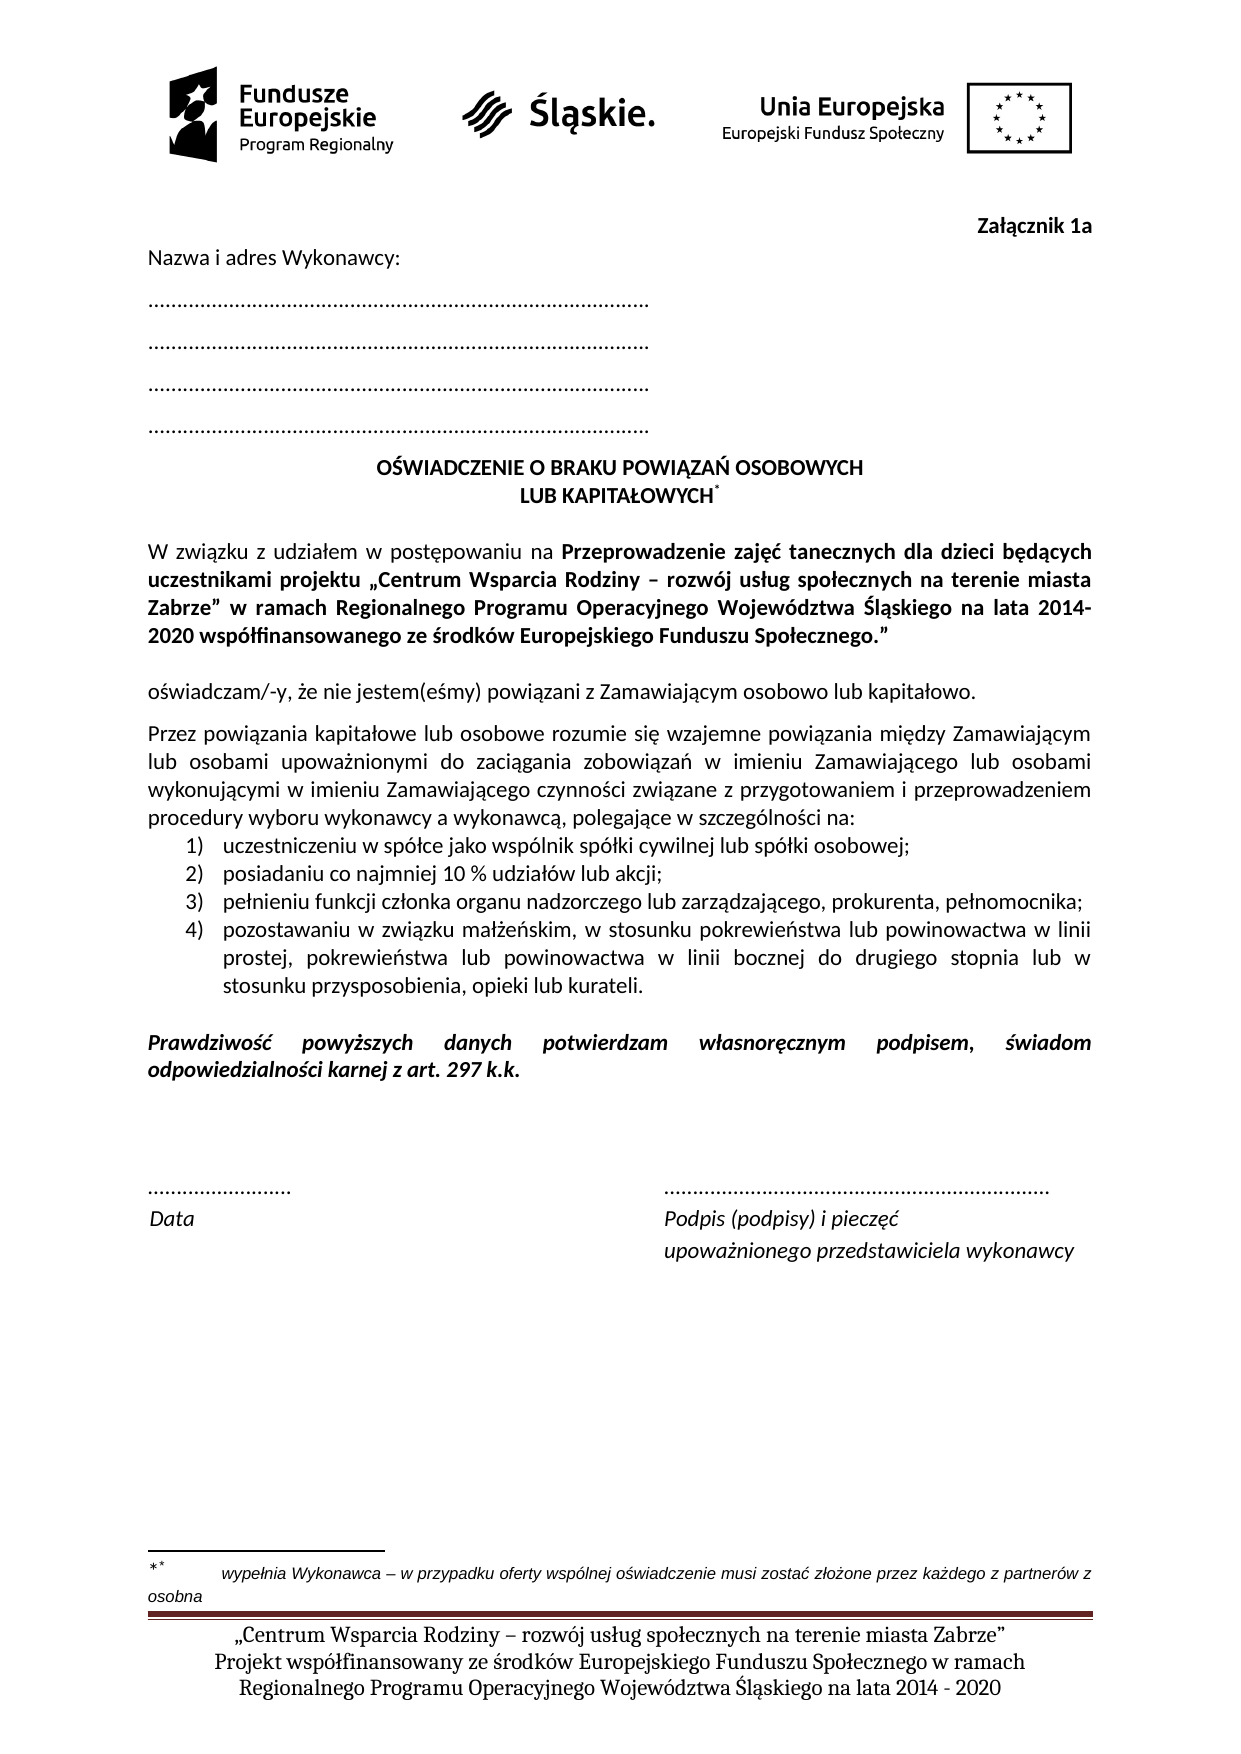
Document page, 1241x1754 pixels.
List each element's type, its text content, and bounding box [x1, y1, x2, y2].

list uczestniczeniu w spółce jako wspólnik spółki cywilnej lub spółki osobowej; [185, 831, 1093, 859]
text ....................................................................................... [148, 411, 1093, 439]
text Prawdziwość powyższych danych potwierdzam własnoręcznym podpisem, świadom odpowiedzialności karnej z art. 297 k.k. [148, 1028, 1093, 1084]
text Data Podpis (podpisy) i pieczęć [148, 1204, 1093, 1232]
text ....................................................................................... [148, 369, 1093, 397]
text oświadczam/-y, że nie jestem(eśmy) powiązani z Zamawiającym osobowo lub kapitałowo. [148, 677, 1093, 705]
text Załącznik 1a [148, 211, 1093, 239]
text ....................................................................................... [148, 285, 1093, 313]
list posiadaniu co najmniej 10 % udziałów lub akcji; [185, 859, 1093, 887]
list pełnieniu funkcji członka organu nadzorczego lub zarządzającego, prokurenta, pełnomocnika; [185, 887, 1093, 916]
text Nazwa i adres Wykonawcy: [148, 243, 1093, 271]
text LUB KAPITAŁOWYCH* [148, 481, 1093, 509]
text ....................................................................................... [148, 327, 1093, 355]
list pozostawaniu w związku małżeńskim, w stosunku pokrewieństwa lub powinowactwa w linii prostej, pokrewieństwa lub powinowactwa w linii bocznej do drugiego stopnia lub w stosunku przysposobienia, opieki lub kurateli. [185, 916, 1093, 999]
picture [147, 44, 1094, 184]
text Przez powiązania kapitałowe lub osobowe rozumie się wzajemne powiązania między Zamawiającym lub osobami upoważnionymi do zaciągania zobowiązań w imieniu Zamawiającego lub osobami wykonującymi w imieniu Zamawiającego czynności związane z przygotowaniem i przeprowadzeniem procedury wyboru wykonawcy a wykonawcą, polegające w szczególności na: [148, 719, 1093, 831]
text OŚWIADCZENIE O BRAKU POWIĄZAŃ OSOBOWYCH [148, 453, 1093, 481]
text W związku z udziałem w postępowaniu na Przeprowadzenie zajęć tanecznych dla dzieci będących uczestnikami projektu „Centrum Wsparcia Rodziny – rozwój usług społecznych na terenie miasta Zabrze” w ramach Regionalnego Programu Operacyjnego Województwa Śląskiego na lata 2014-2020 współfinansowanego ze środków Europejskiego Funduszu Społecznego.” [148, 537, 1093, 649]
text ......................... ................................................................... [148, 1172, 1093, 1200]
text upoważnionego przedstawiciela wykonawcy [148, 1236, 1093, 1264]
